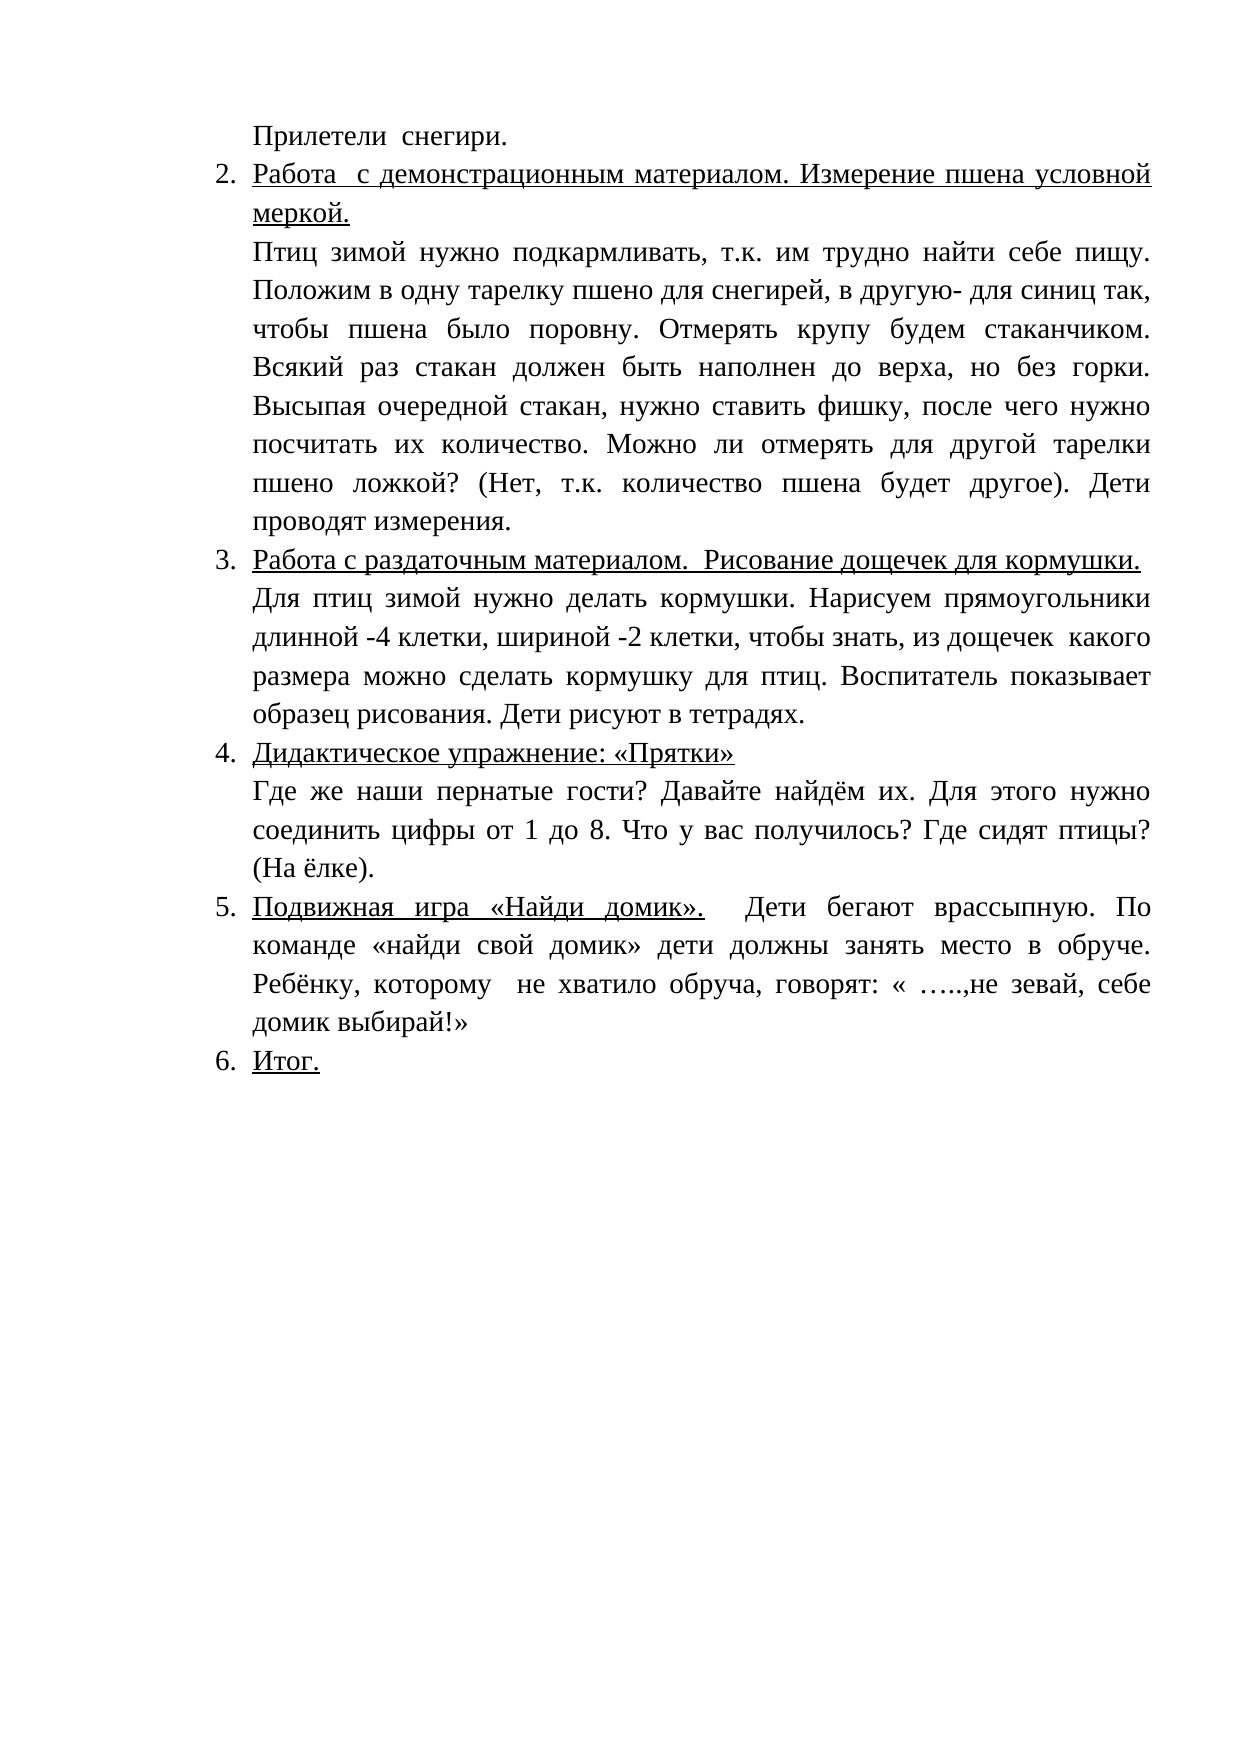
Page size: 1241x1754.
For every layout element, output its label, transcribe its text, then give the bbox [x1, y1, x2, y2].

list Итог. [215, 1043, 1152, 1077]
list Дидактическое упражнение: «Прятки» [215, 735, 1152, 768]
list Работа с демонстрационным материалом. Измерение пшена условной меркой. [215, 157, 1152, 229]
list Для птиц зимой нужно делать кормушки. Нарисуем прямоугольники длинной -4 клетки, шириной -2 клетки, чтобы знать, из дощечек какого размера можно сделать кормушку для птиц. Воспитатель показывает образец рисования. Дети рисуют в тетрадях. [252, 581, 1152, 730]
list Работа с раздаточным материалом. Рисование дощечек для кормушки. [215, 542, 1152, 576]
list Прилетели снегири. [252, 118, 1152, 152]
list Подвижная игра «Найди домик». Дети бегают врассыпную. По команде «найди свой домик» дети должны занять место в обруче. Ребёнку, которому не хватило обруча, говорят: « …..,не зевай, себе домик выбирай!» [215, 889, 1152, 1038]
list Где же наши пернатые гости? Давайте найдём их. Для этого нужно соединить цифры от 1 до 8. Что у вас получилось? Где сидят птицы? (На ёлке). [252, 773, 1152, 884]
list Птиц зимой нужно подкармливать, т.к. им трудно найти себе пищу. Положим в одну тарелку пшено для снегирей, в другую- для синиц так, чтобы пшена было поровну. Отмерять крупу будем стаканчиком. Всякий раз стакан должен быть наполнен до верха, но без горки. Высыпая очередной стакан, нужно ставить фишку, после чего нужно посчитать их количество. Можно ли отмерять для другой тарелки пшено ложкой? (Нет, т.к. количество пшена будет другое). Дети проводят измерения. [252, 234, 1152, 537]
